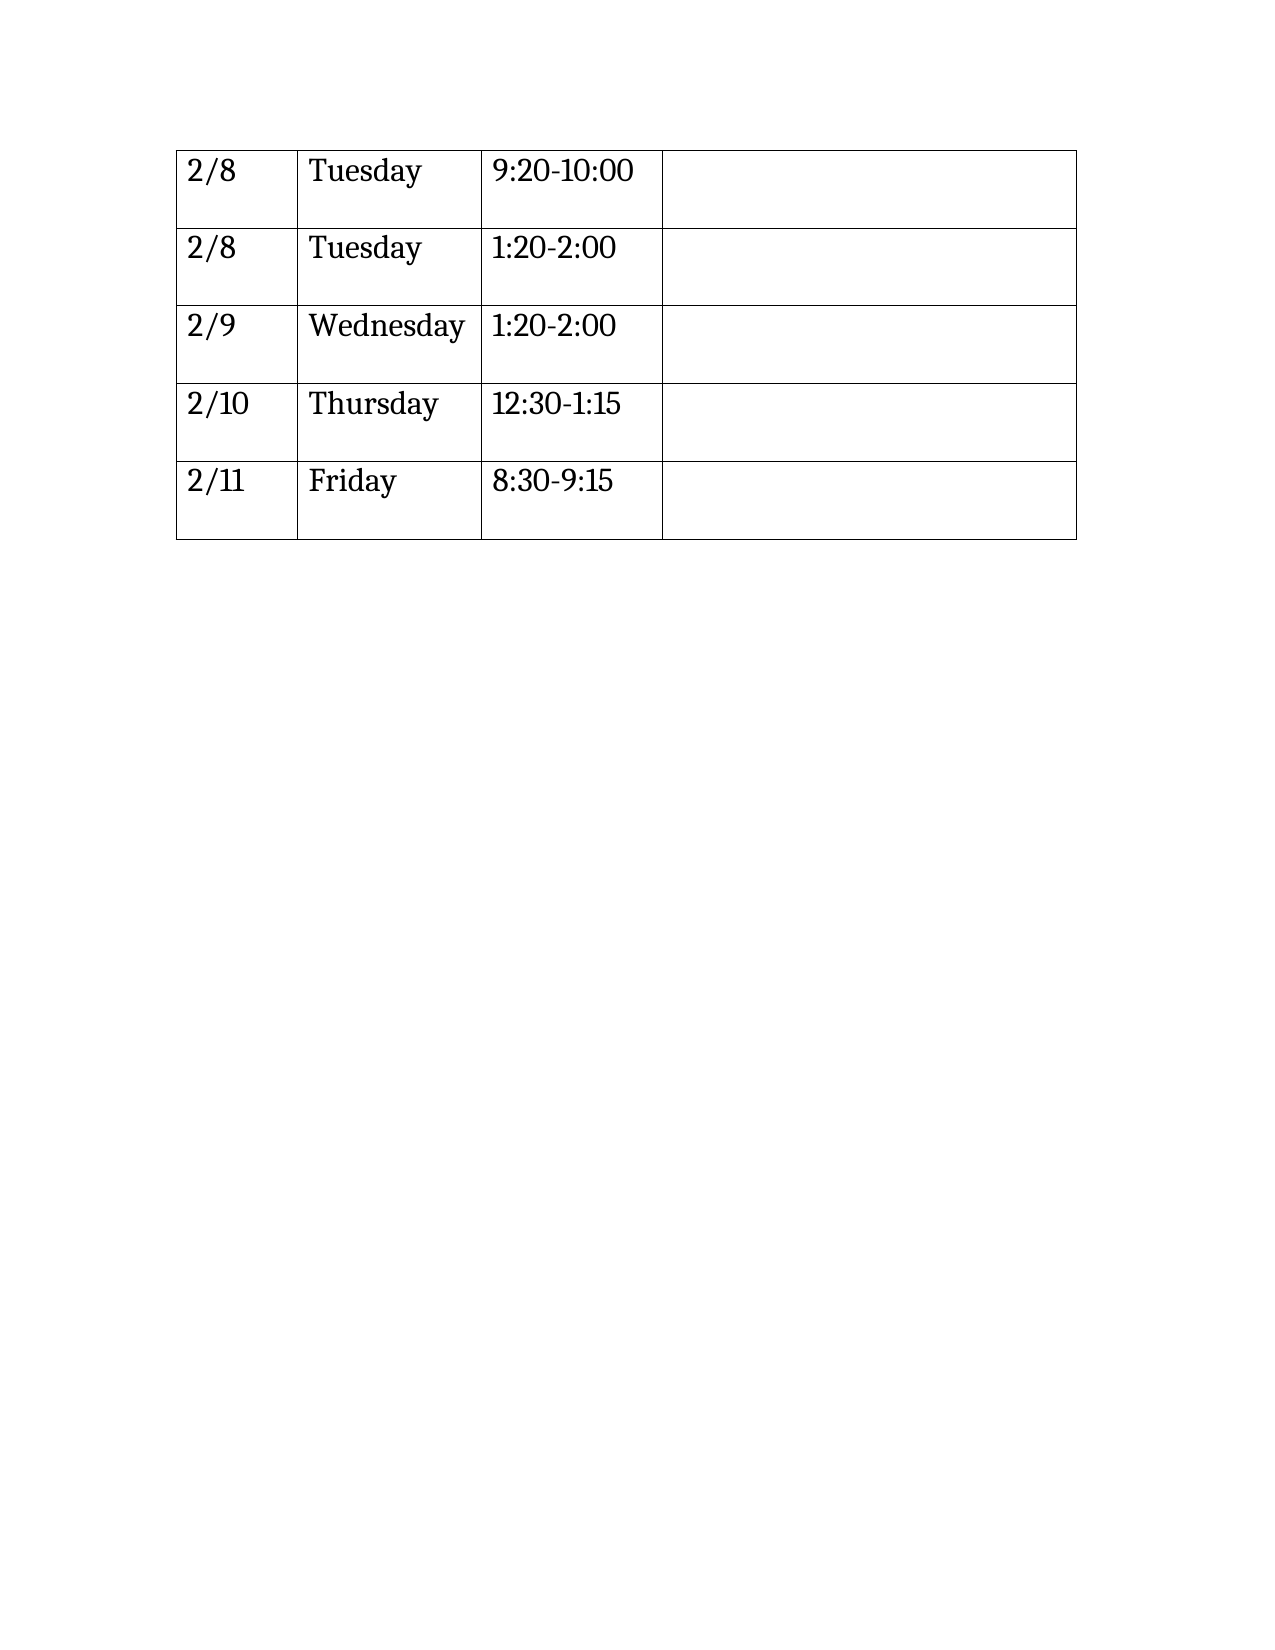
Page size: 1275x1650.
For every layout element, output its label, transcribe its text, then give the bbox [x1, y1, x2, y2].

table_cell 1:20-2:00 [482, 306, 662, 383]
table_cell 2/11 [177, 462, 297, 538]
table_cell [663, 384, 1076, 461]
table_cell 8:30-9:15 [482, 462, 662, 538]
table_cell 2/10 [177, 384, 297, 461]
table_cell 2/8 [177, 151, 297, 228]
table_cell 2/9 [177, 306, 297, 383]
table_cell [663, 229, 1076, 305]
table_cell 1:20-2:00 [482, 229, 662, 305]
table_cell Tuesday [298, 229, 481, 305]
table_cell 9:20-10:00 [482, 151, 662, 228]
table_cell Wednesday [298, 306, 481, 383]
table_cell [663, 151, 1076, 228]
table_cell [663, 306, 1076, 383]
table_cell Tuesday [298, 151, 481, 228]
table_cell Friday [298, 462, 481, 538]
table_cell 12:30-1:15 [482, 384, 662, 461]
table_cell 2/8 [177, 229, 297, 305]
table_cell Thursday [298, 384, 481, 461]
table_cell [663, 462, 1076, 538]
